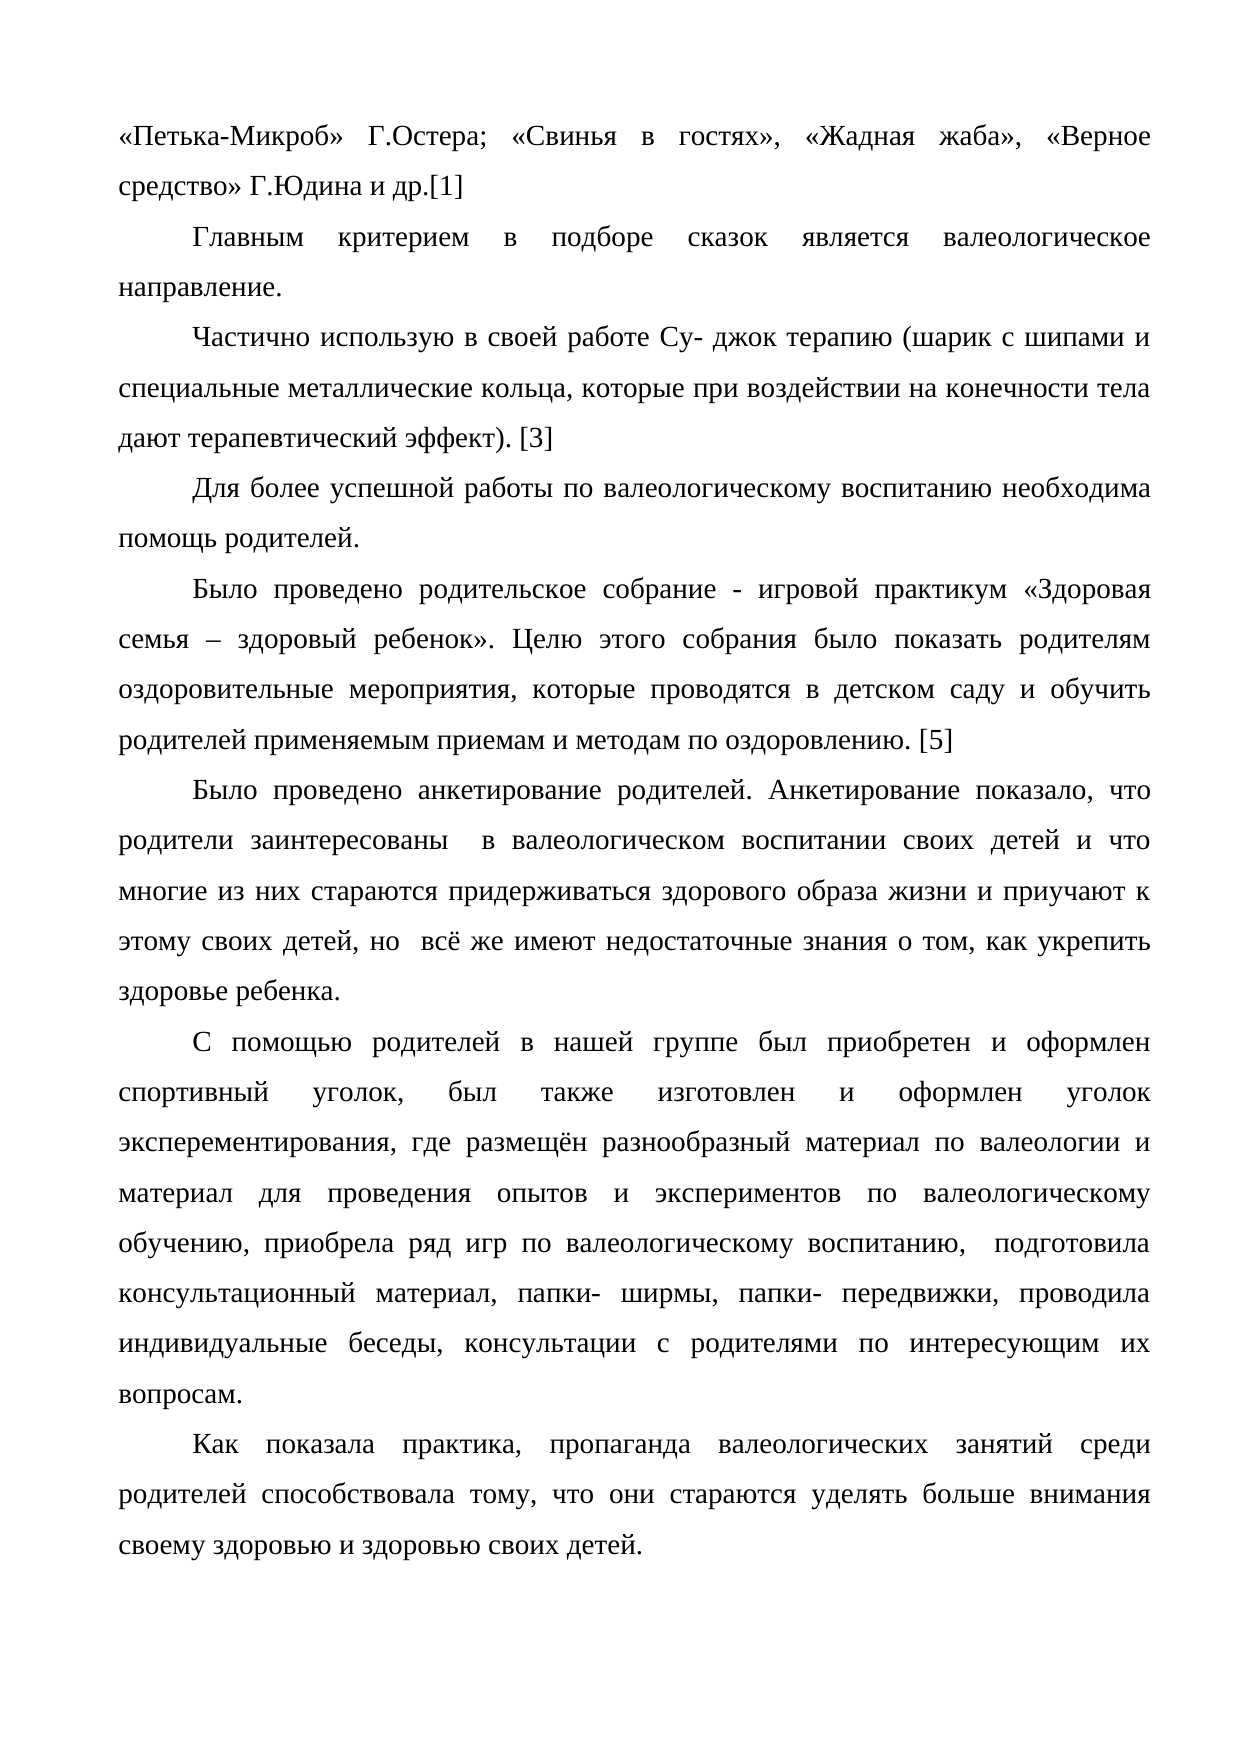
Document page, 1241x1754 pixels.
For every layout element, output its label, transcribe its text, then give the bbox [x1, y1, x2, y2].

text Было проведено родительское собрание - игровой практикум «Здоровая семья – здоровый ребенок». Целю этого собрания было показать родителям оздоровительные мероприятия, которые проводятся в детском саду и обучить родителей применяемым приемам и методам по оздоровлению. [5] [118, 571, 1152, 755]
text Как показала практика, пропаганда валеологических занятий среди родителей способствовала тому, что они стараются уделять больше внимания своему здоровью и здоровью своих детей. [118, 1426, 1152, 1560]
text Было проведено анкетирование родителей. Анкетирование показало, что родители заинтересованы в валеологическом воспитании своих детей и что многие из них стараются придерживаться здорового образа жизни и приучают к этому своих детей, но всё же имеют недостаточные знания о том, как укрепить здоровье ребенка. [118, 772, 1152, 1007]
text Главным критерием в подборе сказок является валеологическое направление. [118, 219, 1152, 303]
text Частично использую в своей работе Су- джок терапию (шарик с шипами и специальные металлические кольца, которые при воздействии на конечности тела дают терапевтический эффект). [3] [118, 319, 1152, 453]
text С помощью родителей в нашей группе был приобретен и оформлен спортивный уголок, был также изготовлен и оформлен уголок эксперементирования, где размещён разнообразный материал по валеологии и материал для проведения опытов и экспериментов по валеологическому обучению, приобрела ряд игр по валеологическому воспитанию, подготовила консультационный материал, папки- ширмы, папки- передвижки, проводила индивидуальные беседы, консультации с родителями по интересующим их вопросам. [118, 1024, 1152, 1409]
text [118, 118, 1152, 202]
text Для более успешной работы по валеологическому воспитанию необходима помощь родителей. [118, 470, 1152, 554]
